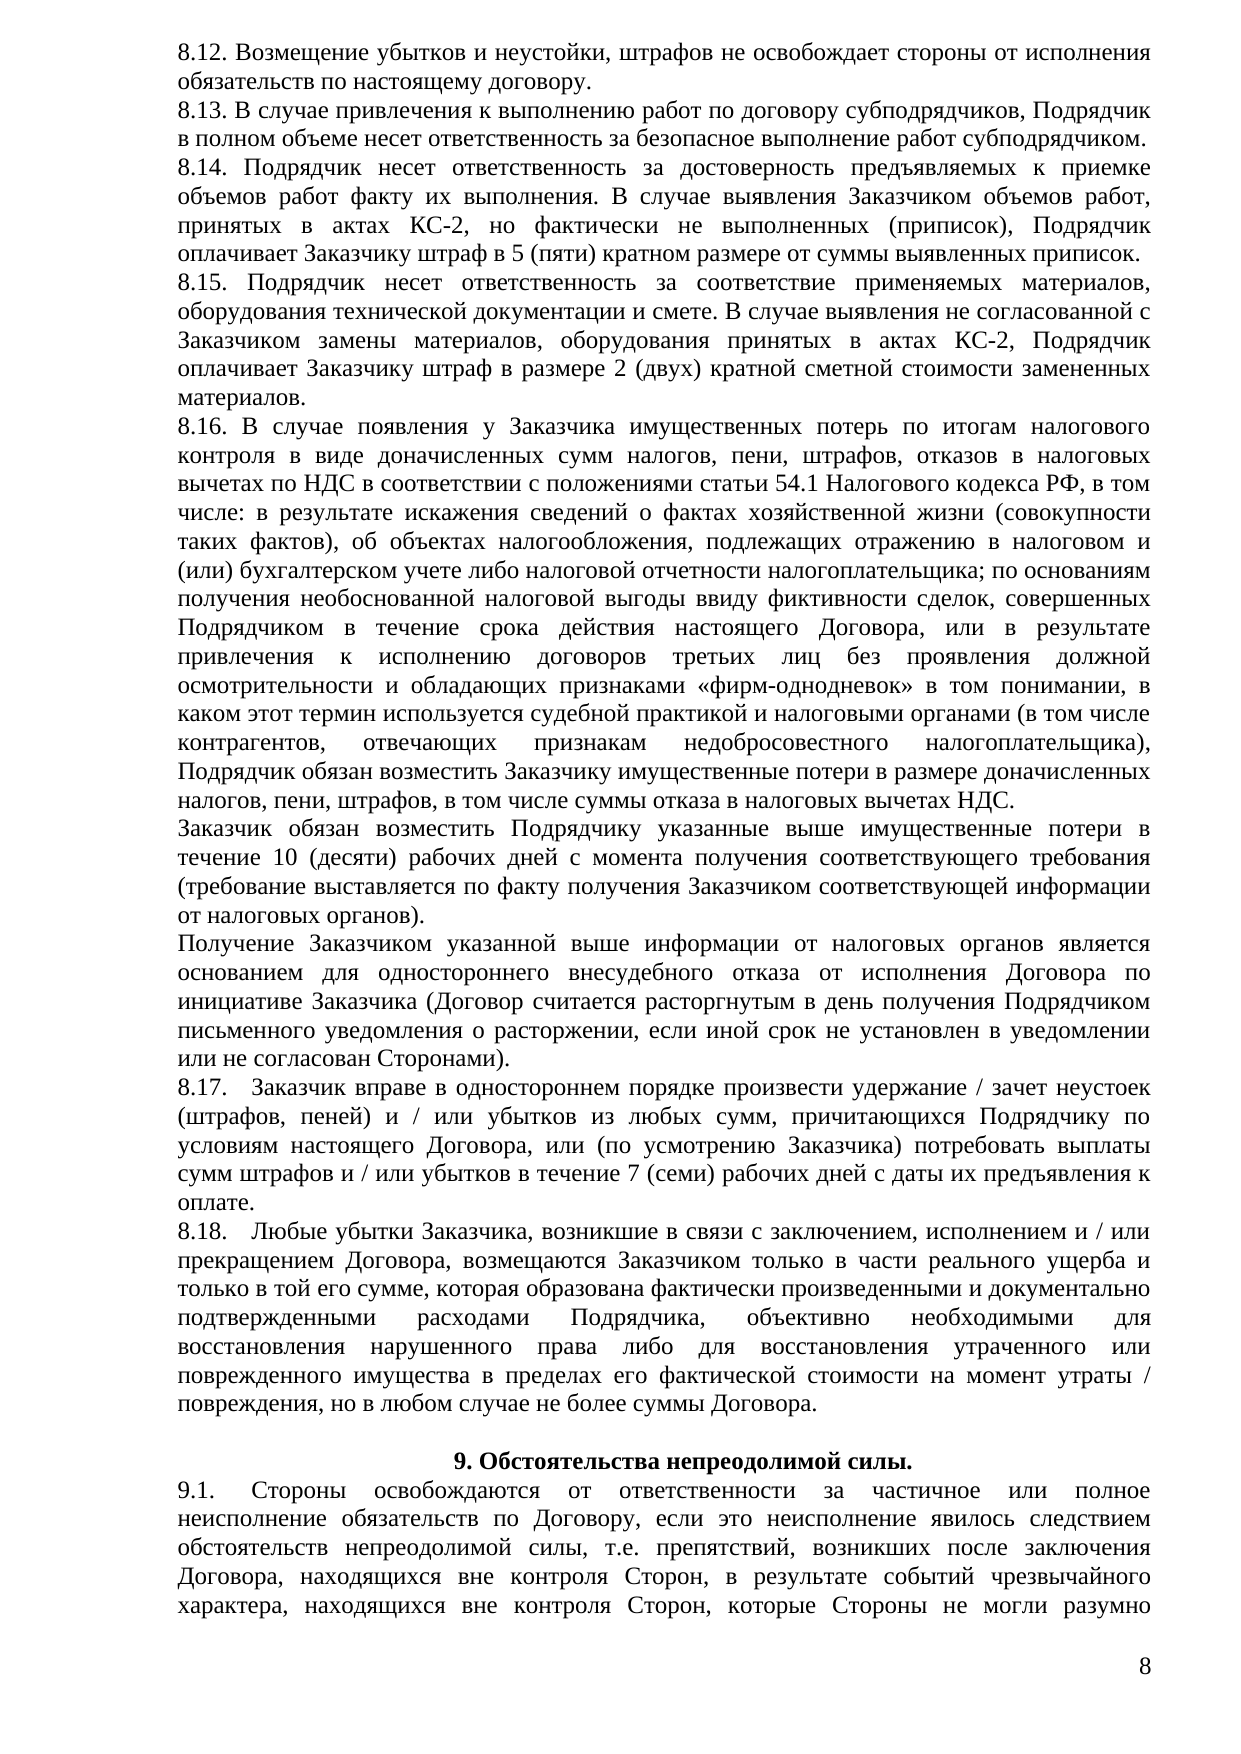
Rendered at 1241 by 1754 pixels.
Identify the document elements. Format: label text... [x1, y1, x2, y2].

text 8.16. В случае появления у Заказчика имущественных потерь по итогам налогового контроля в виде доначисленных сумм налогов, пени, штрафов, отказов в налоговых вычетах по НДС в соответствии с положениями статьи 54.1 Налогового кодекса РФ, в том числе: в результате искажения сведений о фактах хозяйственной жизни (совокупности таких фактов), об объектах налогообложения, подлежащих отражению в налоговом и (или) бухгалтерском учете либо налоговой отчетности налогоплательщика; по основаниям получения необоснованной налоговой выгоды ввиду фиктивности сделок, совершенных Подрядчиком в течение срока действия настоящего Договора, или в результате привлечения к исполнению договоров третьих лиц без проявления должной осмотрительности и обладающих признаками «фирм-однодневок» в том понимании, в каком этот термин используется судебной практикой и налоговыми органами (в том числе контрагентов, отвечающих признакам недобросовестного налогоплательщика), Подрядчик обязан возместить Заказчику имущественные потери в размере доначисленных налогов, пени, штрафов, в том числе суммы отказа в налоговых вычетах НДС. [177, 411, 1152, 813]
text Получение Заказчиком указанной выше информации от налоговых органов является основанием для одностороннего внесудебного отказа от исполнения Договора по инициативе Заказчика (Договор считается расторгнутым в день получения Подрядчиком письменного уведомления о расторжении, если иной срок не установлен в уведомлении или не согласован Сторонами). [177, 928, 1152, 1072]
text 8.18. Любые убытки Заказчика, возникшие в связи с заключением, исполнением и / или прекращением Договора, возмещаются Заказчиком только в части реального ущерба и только в той его сумме, которая образована фактически произведенными и документально подтвержденными расходами Подрядчика, объективно необходимыми для восстановления нарушенного права либо для восстановления утраченного или поврежденного имущества в пределах его фактической стоимости на момент утраты / повреждения, но в любом случае не более суммы Договора. [177, 1216, 1152, 1417]
text 8.13. В случае привлечения к выполнению работ по договору субподрядчиков, Подрядчик в полном объеме несет ответственность за безопасное выполнение работ субподрядчиком. [177, 95, 1152, 152]
text 9. Обстоятельства непреодолимой силы. [215, 1446, 1152, 1475]
text 8.14. Подрядчик несет ответственность за достоверность предъявляемых к приемке объемов работ факту их выполнения. В случае выявления Заказчиком объемов работ, принятых в актах КС-2, но фактически не выполненных (приписок), Подрядчик оплачивает Заказчику штраф в 5 (пяти) кратном размере от суммы выявленных приписок. [177, 152, 1152, 267]
text 8.12. Возмещение убытков и неустойки, штрафов не освобождает стороны от исполнения обязательств по настоящему договору. [177, 37, 1152, 95]
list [177, 1475, 1152, 1618]
text 8.17. Заказчик вправе в одностороннем порядке произвести удержание / зачет неустоек (штрафов, пеней) и / или убытков из любых сумм, причитающихся Подрядчику по условиям настоящего Договора, или (по усмотрению Заказчика) потребовать выплаты сумм штрафов и / или убытков в течение 7 (семи) рабочих дней с даты их предъявления к оплате. [177, 1072, 1152, 1216]
text 8.15. Подрядчик несет ответственность за соответствие применяемых материалов, оборудования технической документации и смете. В случае выявления не согласованной с Заказчиком замены материалов, оборудования принятых в актах КС-2, Подрядчик оплачивает Заказчику штраф в размере 2 (двух) кратной сметной стоимости замененных материалов. [177, 267, 1152, 411]
text Заказчик обязан возместить Подрядчику указанные выше имущественные потери в течение 10 (десяти) рабочих дней с момента получения соответствующего требования (требование выставляется по факту получения Заказчиком соответствующей информации от налоговых органов). [177, 813, 1152, 928]
